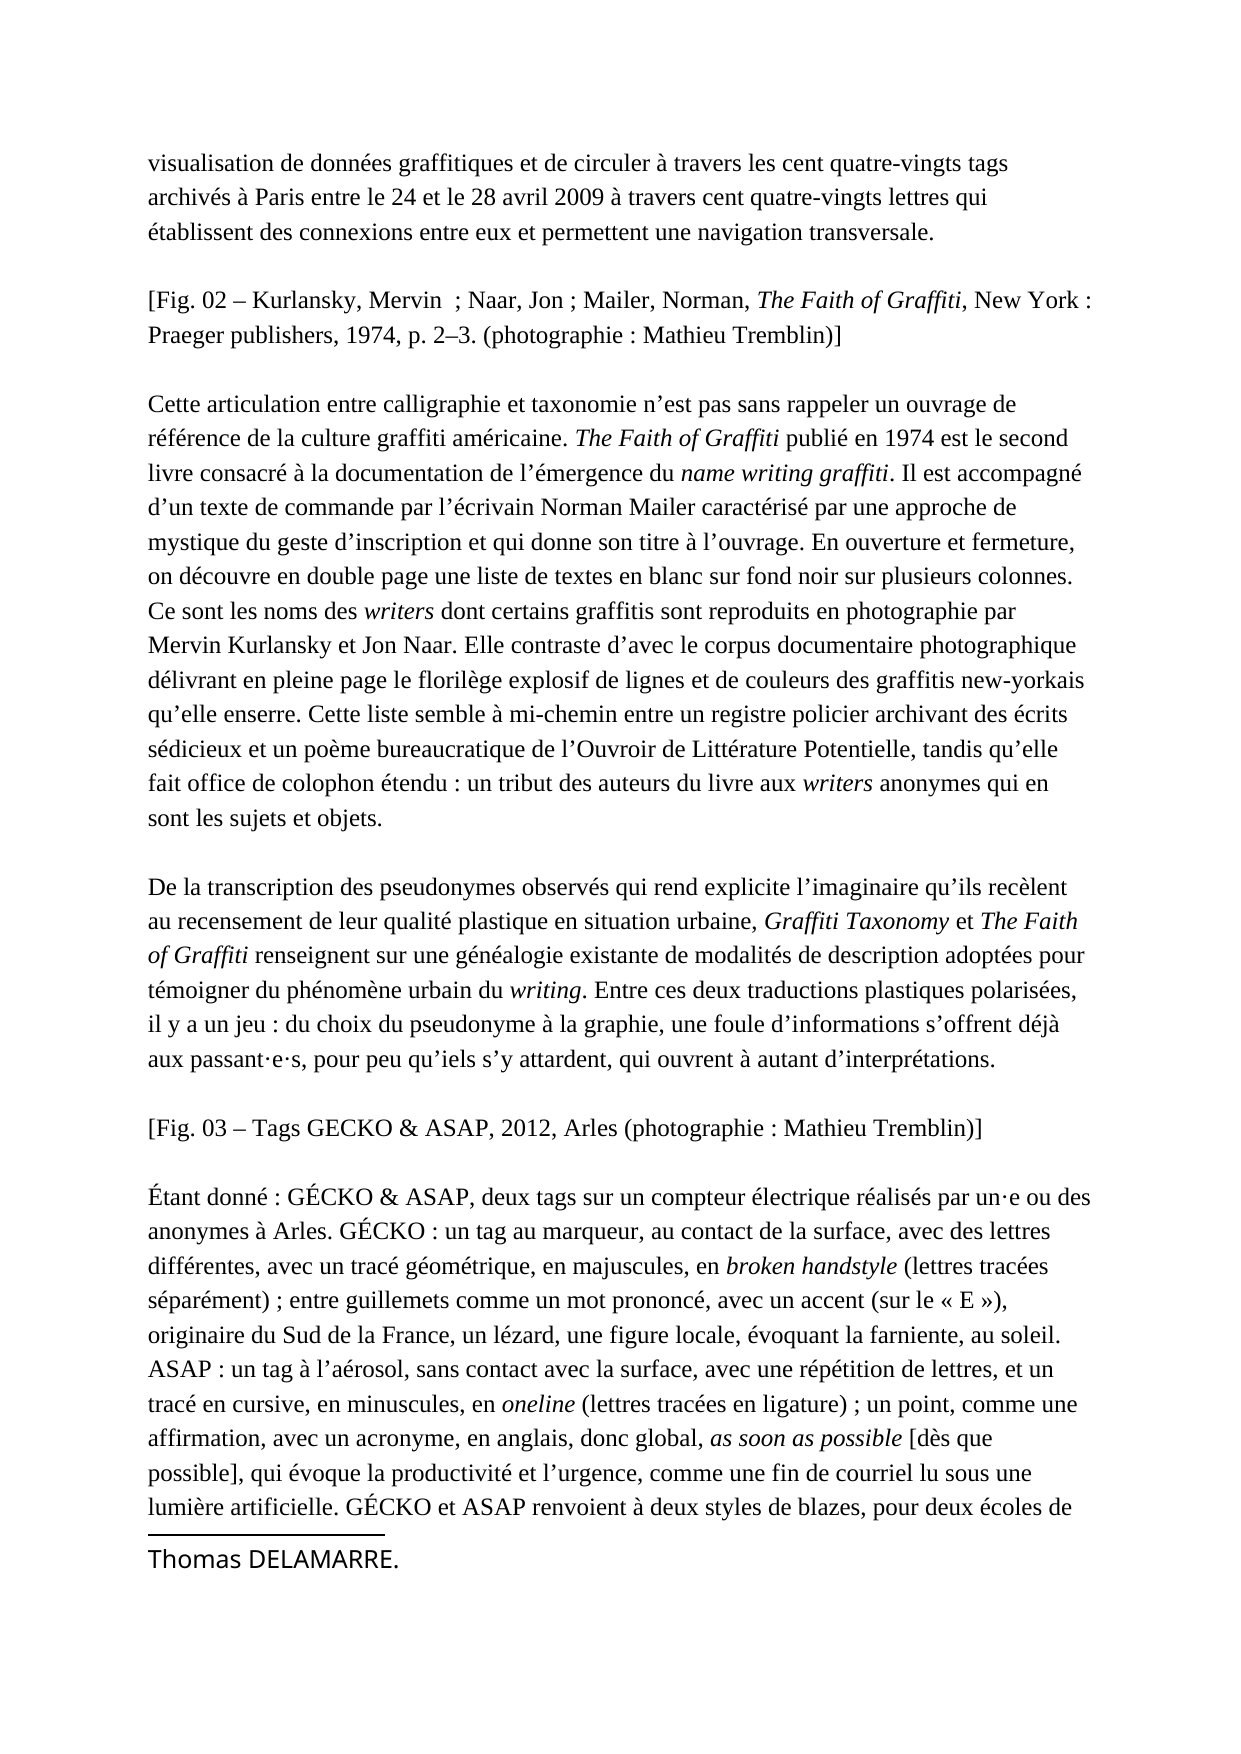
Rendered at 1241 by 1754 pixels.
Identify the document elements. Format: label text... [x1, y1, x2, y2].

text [148, 1182, 1093, 1521]
text [Fig. 02 – Kurlansky, Mervin ; Naar, Jon ; Mailer, Norman, The Faith of Graffiti, New York : Praeger publishers, 1974, p. 2–3. (photographie : Mathieu Tremblin)] [148, 286, 1093, 349]
text [Fig. 03 – Tags GECKO & ASAP, 2012, Arles (photographie : Mathieu Tremblin)] [148, 1113, 1093, 1142]
text Cette articulation entre calligraphie et taxonomie n’est pas sans rappeler un ouvrage de référence de la culture graffiti américaine. The Faith of Graffiti publié en 1974 est le second livre consacré à la documentation de l’émergence du name writing graffiti. Il est accompagné d’un texte de commande par l’écrivain Norman Mailer caractérisé par une approche de mystique du geste d’inscription et qui donne son titre à l’ouvrage. En ouverture et fermeture, on découvre en double page une liste de textes en blanc sur fond noir sur plusieurs colonnes. Ce sont les noms des writers dont certains graffitis sont reproduits en photographie par Mervin Kurlansky et Jon Naar. Elle contraste d’avec le corpus documentaire photographique délivrant en pleine page le florilège explosif de lignes et de couleurs des graffitis new-yorkais qu’elle enserre. Cette liste semble à mi-chemin entre un registre policier archivant des écrits sédicieux et un poème bureaucratique de l’Ouvroir de Littérature Potentielle, tandis qu’elle fait office de colophon étendu : un tribut des auteurs du livre aux writers anonymes qui en sont les sujets et objets. [148, 389, 1093, 831]
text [148, 148, 1093, 245]
text De la transcription des pseudonymes observés qui rend explicite l’imaginaire qu’ils recèlent au recensement de leur qualité plastique en situation urbaine, Graffiti Taxonomy et The Faith of Graffiti renseignent sur une généalogie existante de modalités de description adoptées pour témoigner du phénomène urbain du writing. Entre ces deux traductions plastiques polarisées, il y a un jeu : du choix du pseudonyme à la graphie, une foule d’informations s’offrent déjà aux passant·e·s, pour peu qu’iels s’y attardent, qui ouvrent à autant d’interprétations. [148, 872, 1093, 1073]
